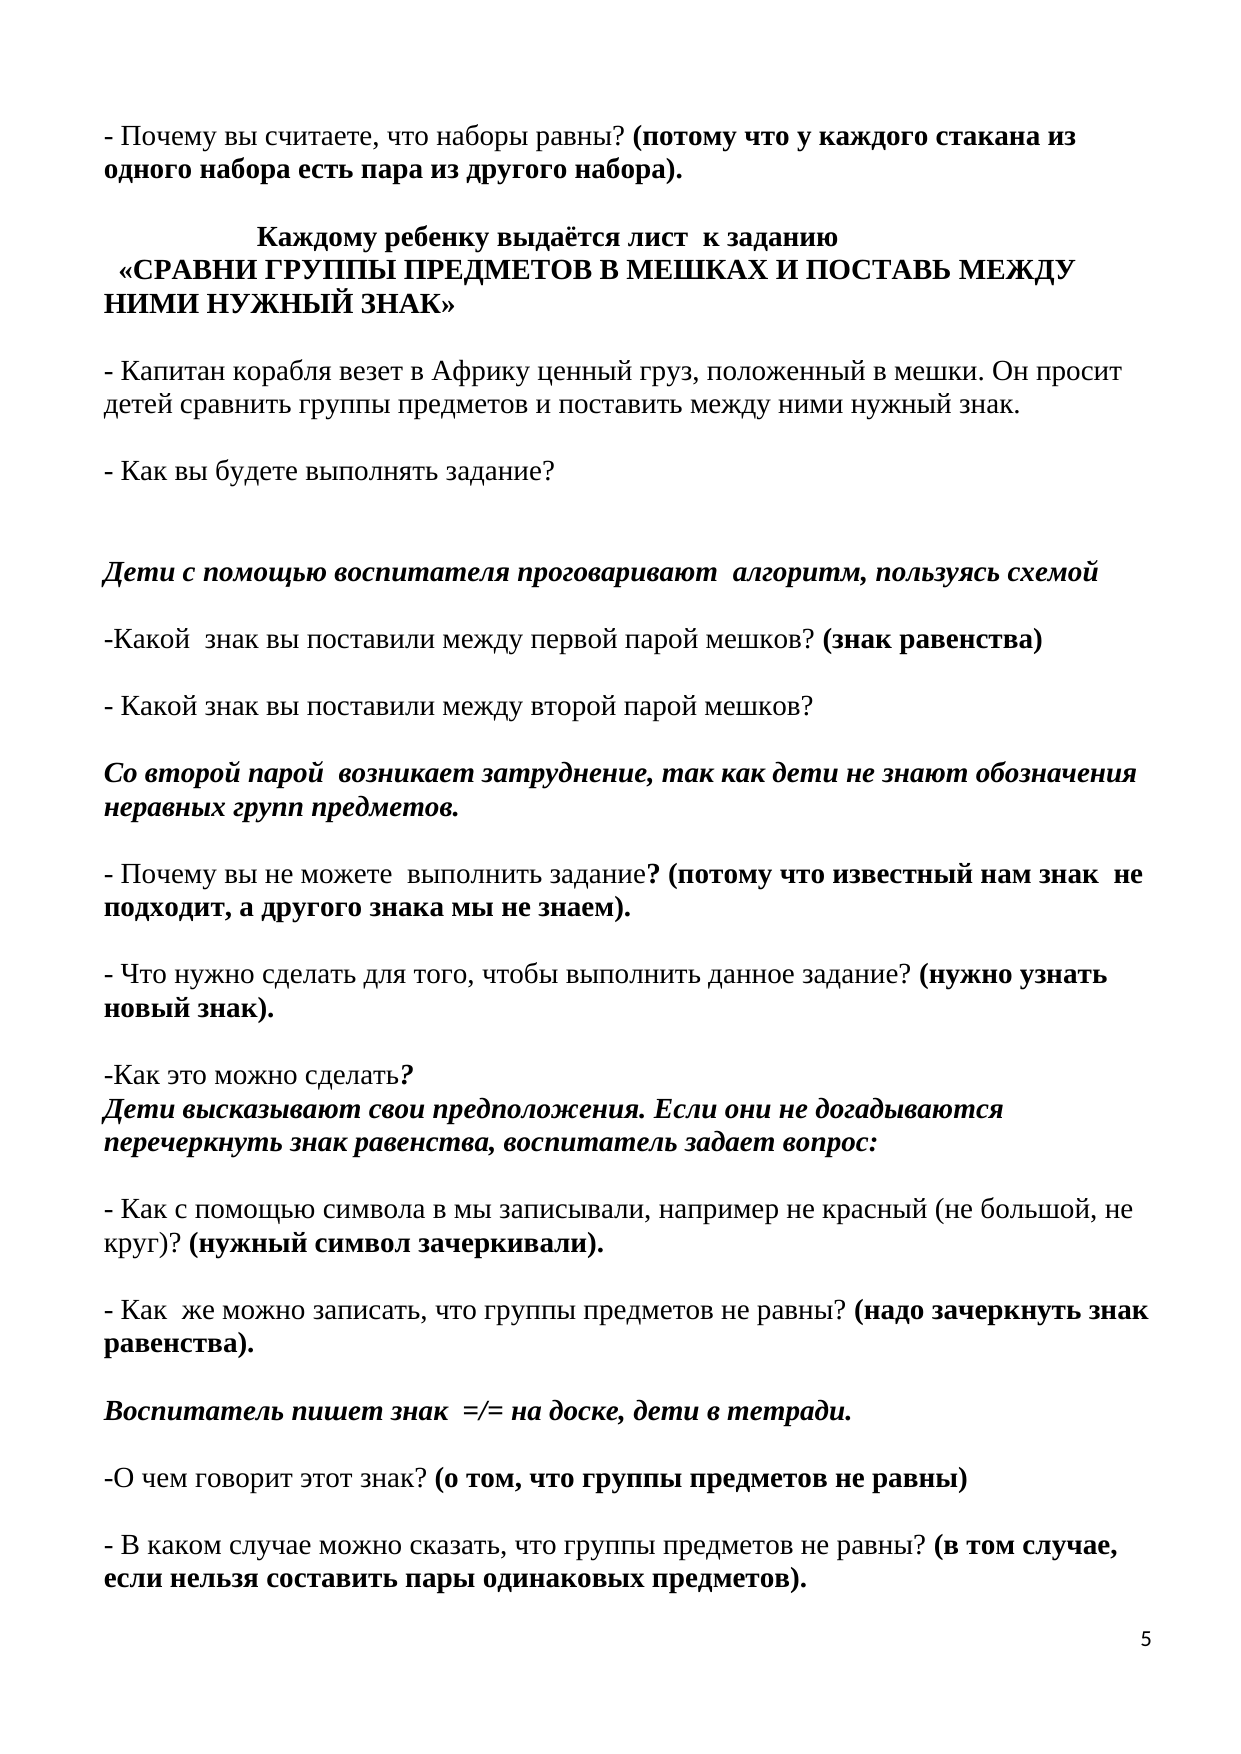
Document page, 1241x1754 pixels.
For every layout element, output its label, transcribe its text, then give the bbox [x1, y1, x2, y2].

text - Капитан корабля везет в Африку ценный груз, положенный в мешки. Он просит детей сравнить группы предметов и поставить между ними нужный знак. [103, 353, 1152, 420]
text - Что нужно сделать для того, чтобы выполнить данное задание? (нужно узнать новый знак). [103, 957, 1152, 1024]
text -Как это можно сделать? [103, 1057, 1152, 1091]
text - Почему вы не можете выполнить задание? (потому что известный нам знак не подходит, а другого знака мы не знаем). [103, 856, 1152, 923]
text Каждому ребенку выдаётся лист к заданию [103, 219, 1152, 252]
text «СРАВНИ ГРУППЫ ПРЕДМЕТОВ В МЕШКАХ И ПОСТАВЬ МЕЖДУ НИМИ НУЖНЫЙ ЗНАК» [103, 252, 1152, 319]
text - Какой знак вы поставили между второй парой мешков? [103, 688, 1152, 722]
text - В каком случае можно сказать, что группы предметов не равны? (в том случае, если нельзя составить пары одинаковых предметов). [103, 1527, 1152, 1594]
text -Какой знак вы поставили между первой парой мешков? (знак равенства) [103, 621, 1152, 655]
text Со второй парой возникает затруднение, так как дети не знают обозначения неравных групп предметов. [103, 755, 1152, 822]
text Дети высказывают свои предположения. Если они не догадываются перечеркнуть знак равенства, воспитатель задает вопрос: [103, 1091, 1152, 1158]
text - Как вы будете выполнять задание? [103, 453, 1152, 487]
text Дети с помощью воспитателя проговаривают алгоритм, пользуясь схемой [103, 554, 1152, 588]
text Воспитатель пишет знак =/= на доске, дети в тетради. [103, 1393, 1152, 1426]
text -О чем говорит этот знак? (о том, что группы предметов не равны) [103, 1460, 1152, 1493]
text - Почему вы считаете, что наборы равны? (потому что у каждого стакана из одного набора есть пара из другого набора). [103, 118, 1152, 185]
text - Как с помощью символа в мы записывали, например не красный (не большой, не круг)? (нужный символ зачеркивали). [103, 1191, 1152, 1258]
text - Как же можно записать, что группы предметов не равны? (надо зачеркнуть знак равенства). [103, 1292, 1152, 1359]
